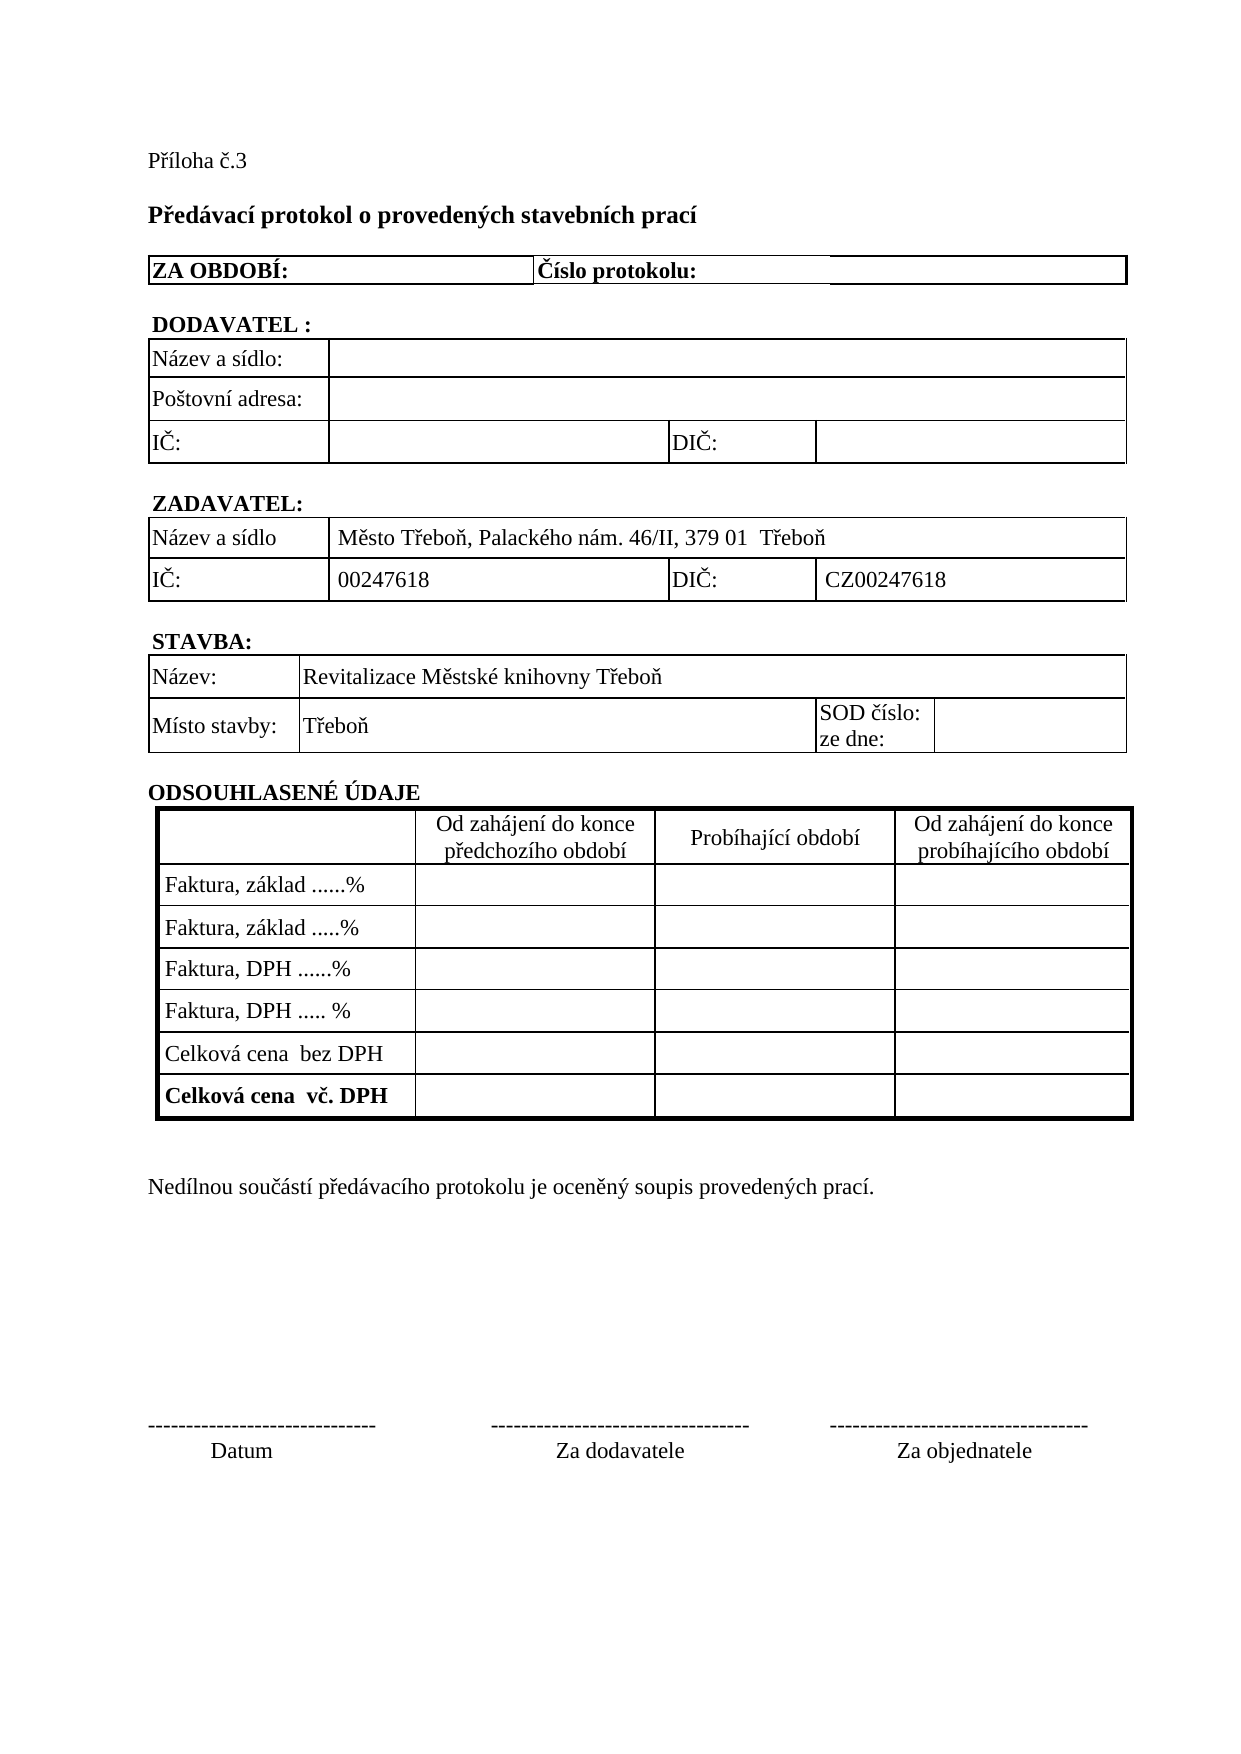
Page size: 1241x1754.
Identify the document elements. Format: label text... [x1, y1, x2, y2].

table_header Probíhající období [656, 811, 894, 863]
text ------------------------------ ---------------------------------- ---------------------------------- [148, 1411, 1093, 1437]
table_cell IČ: [150, 421, 328, 462]
table_cell [896, 863, 1130, 905]
table_cell IČ: [150, 559, 328, 600]
table_cell CZ00247618 [817, 557, 1126, 600]
table_cell [935, 697, 1126, 751]
table_cell Město Třeboň, Palackého nám. 46/II, 379 01 Třeboň [330, 517, 1126, 557]
table_cell Název: [150, 656, 299, 697]
table_header [830, 257, 1125, 283]
table_cell [416, 865, 654, 905]
table_cell [416, 1033, 654, 1073]
table_cell [896, 989, 1130, 1031]
table_cell [656, 990, 894, 1031]
table_cell [329, 462, 1126, 517]
table_cell [896, 905, 1130, 947]
table_header Od zahájení do konce probíhajícího období [896, 811, 1130, 863]
table_cell [896, 1031, 1130, 1073]
table_cell Faktura, DPH ......% [160, 949, 415, 989]
table_cell Faktura, základ .....% [160, 906, 415, 947]
table_cell [656, 1075, 894, 1116]
table_cell [329, 284, 1126, 338]
table_header [297, 257, 533, 283]
table_cell [817, 420, 1126, 462]
table_cell Revitalizace Městské knihovny Třeboň [300, 654, 1126, 697]
table_cell DODAVATEL : [149, 285, 329, 338]
table_cell Faktura, základ ......% [160, 865, 415, 905]
table_header Číslo protokolu: [534, 256, 830, 283]
table_cell Název a sídlo [150, 518, 328, 557]
table_cell DIČ: [670, 559, 815, 600]
table_cell Místo stavby: [150, 699, 299, 751]
table_cell Název a sídlo: [150, 340, 328, 376]
table_cell ZADAVATEL: [149, 464, 329, 517]
table_cell [329, 600, 1126, 654]
table_cell [416, 949, 654, 989]
table_cell [330, 421, 668, 462]
table_cell Poštovní adresa: [150, 378, 328, 420]
table_cell [896, 947, 1130, 989]
text Předávací protokol o provedených stavebních prací [148, 200, 1093, 229]
table_cell Třeboň [300, 699, 815, 751]
table_cell [416, 1075, 654, 1116]
text Příloha č.3 [148, 148, 1093, 174]
text Nedílnou součástí předávacího protokolu je oceněný soupis provedených prací. [148, 1173, 1063, 1200]
text ODSOUHLASENÉ ÚDAJE [148, 779, 1093, 806]
text Datum Za dodavatele Za objednatele [148, 1437, 1093, 1463]
table_cell [656, 1033, 894, 1073]
table_cell [656, 906, 894, 947]
table_cell [416, 906, 654, 947]
table_cell SOD číslo: ze dne: [817, 699, 934, 751]
table_cell Faktura, DPH ..... % [160, 990, 415, 1031]
table_cell [330, 338, 1126, 376]
table_cell DIČ: [670, 421, 815, 462]
table_cell STAVBA: [149, 602, 329, 654]
table_cell [656, 949, 894, 989]
table_cell [330, 376, 1126, 420]
table_header [160, 811, 415, 863]
table_header Od zahájení do konce předchozího období [416, 811, 654, 863]
table_cell Celková cena bez DPH [160, 1033, 415, 1073]
table_cell [896, 1073, 1130, 1116]
table_cell [656, 865, 894, 905]
table_cell Celková cena vč. DPH [160, 1075, 415, 1116]
table_header ZA OBDOBÍ: [150, 257, 297, 283]
table_cell 00247618 [330, 559, 668, 600]
table_cell [416, 990, 654, 1031]
